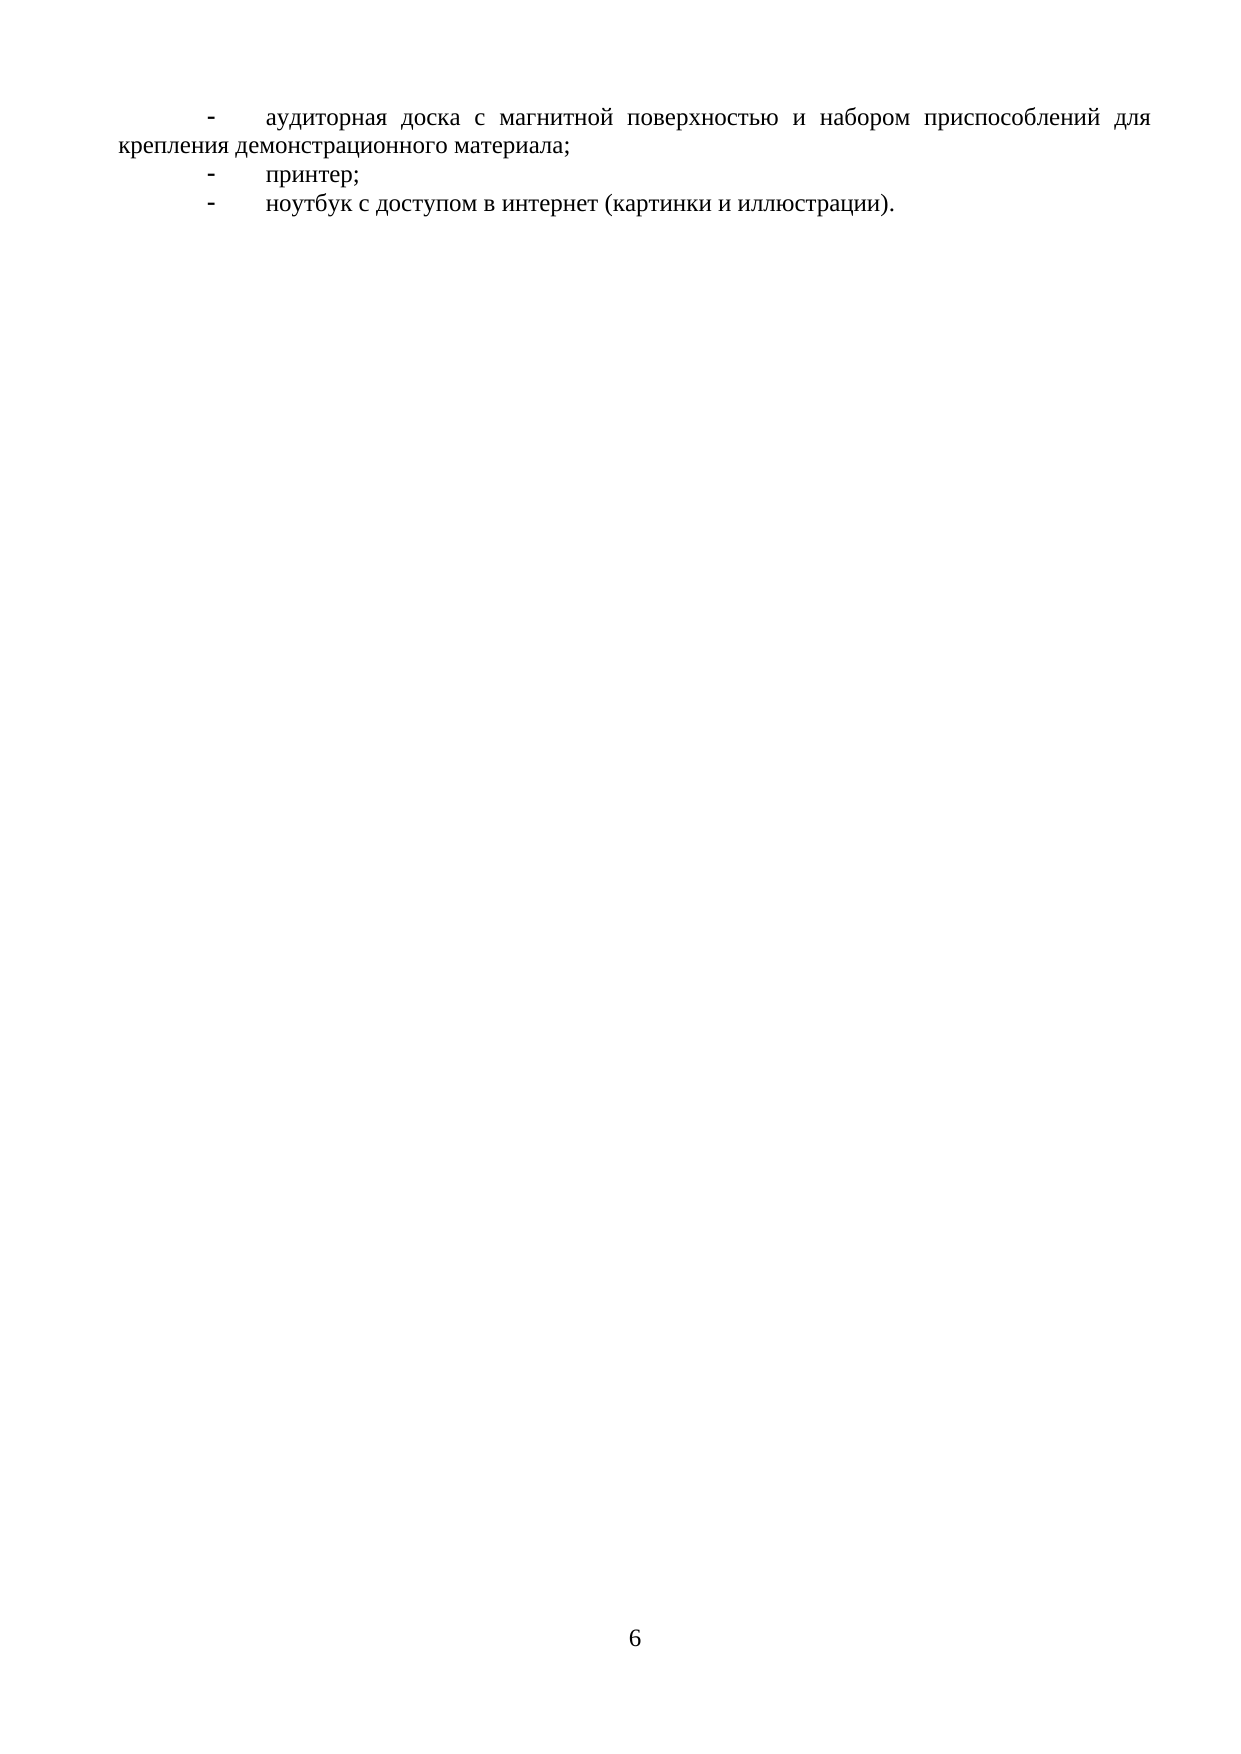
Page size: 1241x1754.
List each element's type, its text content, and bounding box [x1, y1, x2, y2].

list аудиторная доска с магнитной поверхностью и набором приспособлений для крепления демонстрационного материала; [118, 102, 1152, 159]
list принтер; [118, 159, 1152, 188]
list ноутбук с доступом в интернет (картинки и иллюстрации). [118, 188, 1152, 217]
